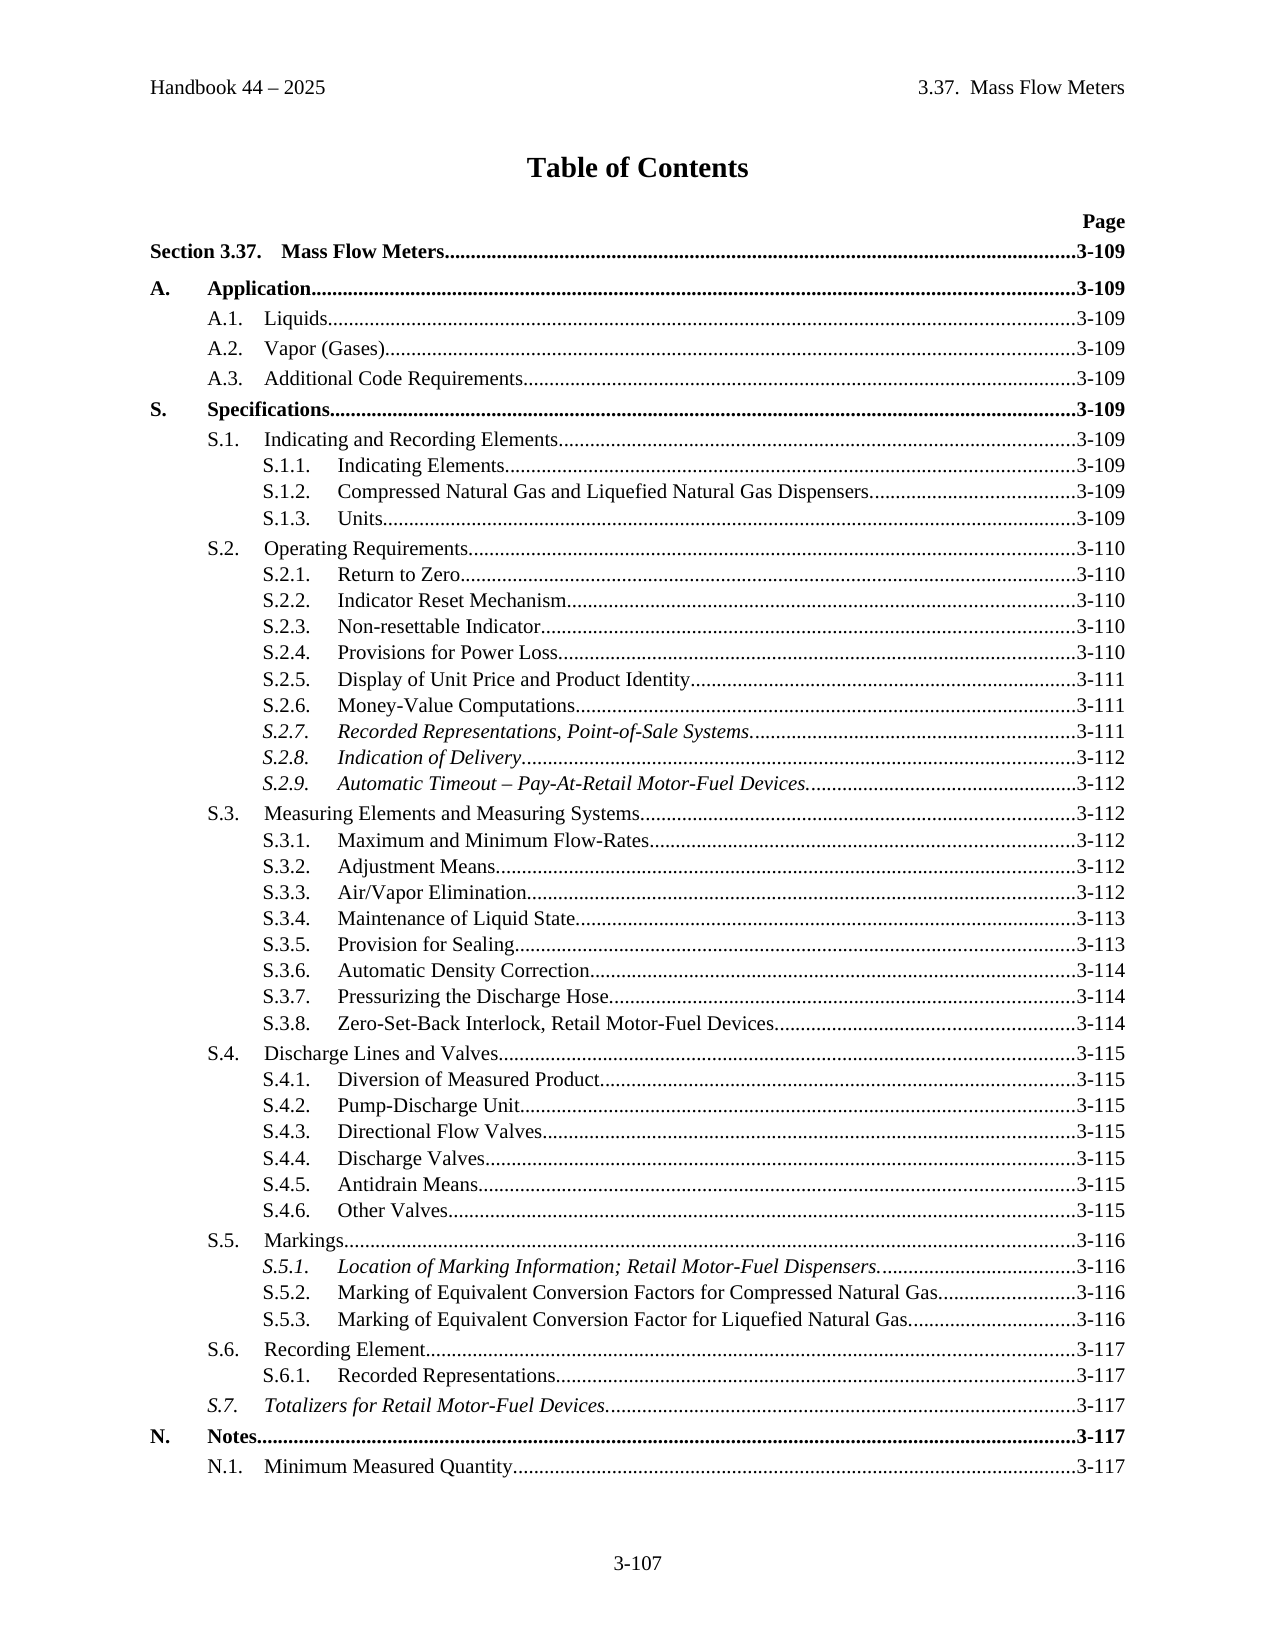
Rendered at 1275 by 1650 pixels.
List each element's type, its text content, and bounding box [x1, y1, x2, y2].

text S.6. Recording Element. 3-117 [207, 1337, 1125, 1361]
text S.4. Discharge Lines and Valves. 3-115 [207, 1041, 1125, 1065]
text S.2.5. Display of Unit Price and Product Identity. 3-111 [262, 666, 1125, 691]
text S.1.1. Indicating Elements. 3-109 [262, 453, 1125, 477]
text S.1.2. Compressed Natural Gas and Liquefied Natural Gas Dispensers. 3-109 [262, 479, 1125, 503]
text N. Notes 3-117 [150, 1423, 1125, 1448]
text S.4.3. Directional Flow Valves. 3-115 [262, 1119, 1125, 1143]
text S.4.2. Pump-Discharge Unit. 3-115 [262, 1093, 1125, 1117]
text S.5.1. Location of Marking Information; Retail Motor-Fuel Dispensers. 3-116 [262, 1254, 1125, 1278]
text A.1. Liquids. 3-109 [207, 306, 1125, 330]
text S.5.3. Marking of Equivalent Conversion Factor for Liquefied Natural Gas. 3-116 [262, 1306, 1125, 1331]
text S.5.2. Marking of Equivalent Conversion Factors for Compressed Natural Gas. 3-116 [262, 1280, 1125, 1304]
text S.2.3. Non-resettable Indicator. 3-110 [262, 614, 1125, 638]
text A.2. Vapor (Gases). 3-109 [207, 336, 1125, 360]
text S.2. Operating Requirements. 3-110 [207, 536, 1125, 560]
text S.2.7. Recorded Representations, Point-of-Sale Systems. 3-111 [262, 719, 1125, 743]
text S.4.6. Other Valves. 3-115 [262, 1198, 1125, 1222]
text S.3.4. Maintenance of Liquid State. 3-113 [262, 906, 1125, 930]
text S. Specifications 3-109 [150, 397, 1125, 421]
text S.3.1. Maximum and Minimum Flow-Rates. 3-112 [262, 827, 1125, 852]
text S.1. Indicating and Recording Elements. 3-109 [207, 427, 1125, 451]
text Section 3.37. Mass Flow Meters 3-109 [150, 239, 1125, 263]
text S.1.3. Units. 3-109 [262, 505, 1125, 529]
text S.4.5. Antidrain Means. 3-115 [262, 1172, 1125, 1196]
subtitle Table of Contents [150, 150, 1125, 183]
text S.3.3. Air/Vapor Elimination. 3-112 [262, 880, 1125, 904]
text S.2.9. Automatic Timeout – Pay-At-Retail Motor-Fuel Devices. 3-112 [262, 771, 1125, 795]
text Page [150, 208, 1125, 233]
text S.2.6. Money-Value Computations. 3-111 [262, 693, 1125, 717]
text A.3. Additional Code Requirements. 3-109 [207, 366, 1125, 390]
text S.5. Markings. 3-116 [207, 1228, 1125, 1252]
text S.2.4. Provisions for Power Loss. 3-110 [262, 640, 1125, 664]
text S.2.2. Indicator Reset Mechanism. 3-110 [262, 588, 1125, 612]
text S.2.8. Indication of Delivery. 3-112 [262, 745, 1125, 769]
text S.3.8. Zero-Set-Back Interlock, Retail Motor-Fuel Devices. 3-114 [262, 1011, 1125, 1034]
text S.3.6. Automatic Density Correction. 3-114 [262, 958, 1125, 982]
text S.2.1. Return to Zero. 3-110 [262, 562, 1125, 586]
text S.4.4. Discharge Valves. 3-115 [262, 1145, 1125, 1169]
text S.7. Totalizers for Retail Motor-Fuel Devices. 3-117 [207, 1393, 1125, 1417]
text N.1. Minimum Measured Quantity. 3-117 [207, 1454, 1125, 1478]
text S.3. Measuring Elements and Measuring Systems. 3-112 [207, 801, 1125, 825]
text S.4.1. Diversion of Measured Product. 3-115 [262, 1067, 1125, 1091]
text S.3.7. Pressurizing the Discharge Hose. 3-114 [262, 984, 1125, 1008]
text A. Application 3-109 [150, 275, 1125, 299]
text S.3.2. Adjustment Means. 3-112 [262, 854, 1125, 878]
text S.6.1. Recorded Representations. 3-117 [262, 1363, 1125, 1387]
text S.3.5. Provision for Sealing. 3-113 [262, 932, 1125, 956]
